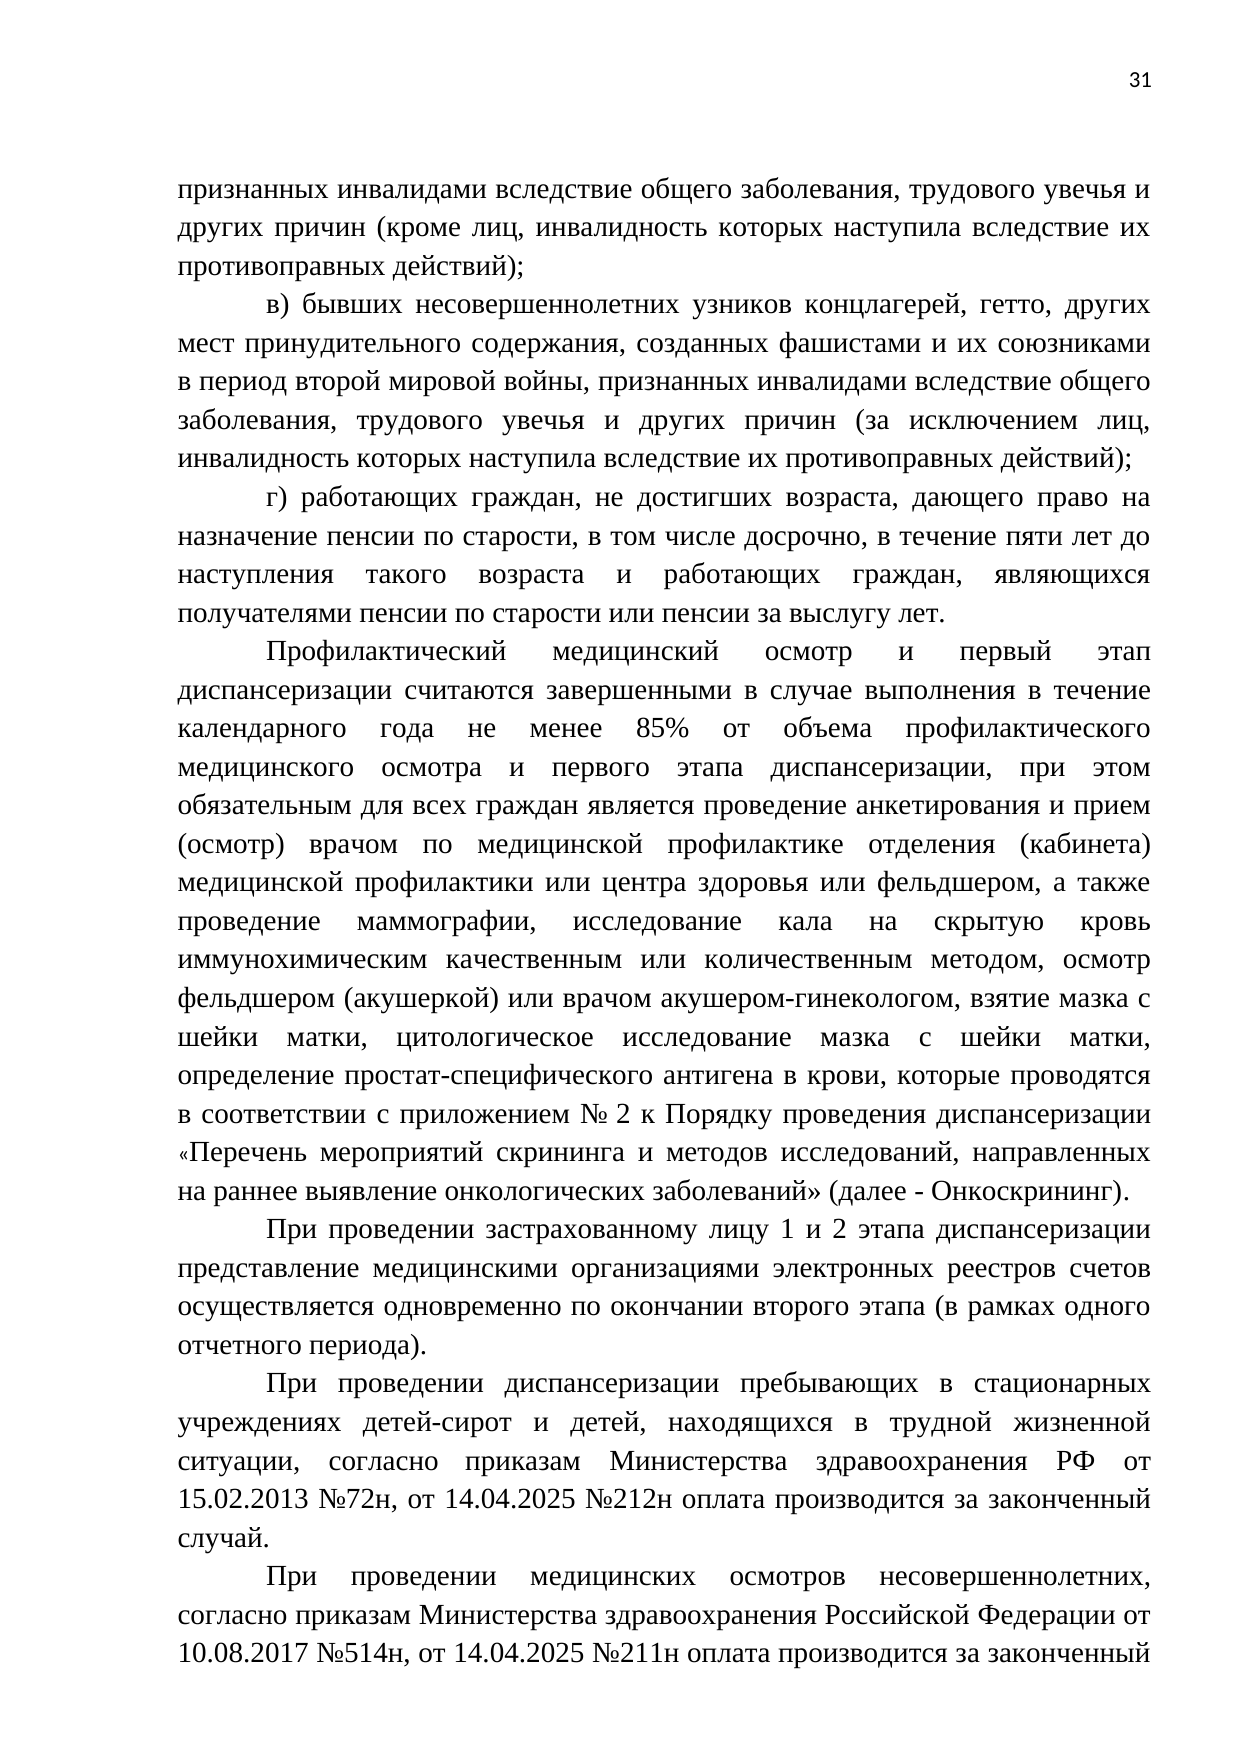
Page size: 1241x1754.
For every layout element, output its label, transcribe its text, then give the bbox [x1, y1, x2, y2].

text Профилактический медицинский осмотр и первый этап диспансеризации считаются завершенными в случае выполнения в течение календарного года не менее 85% от объема профилактического медицинского осмотра и первого этапа диспансеризации, при этом обязательным для всех граждан является проведение анкетирования и прием (осмотр) врачом по медицинской профилактике отделения (кабинета) медицинской профилактики или центра здоровья или фельдшером, а также проведение маммографии, исследование кала на скрытую кровь иммунохимическим качественным или количественным методом, осмотр фельдшером (акушеркой) или врачом акушером-гинекологом, взятие мазка с шейки матки, цитологическое исследование мазка с шейки матки, определение простат-специфического антигена в крови, которые проводятся в соответствии с приложением № 2 к Порядку проведения диспансеризации «Перечень мероприятий скрининга и методов исследований, направленных на раннее выявление онкологических заболеваний» (далее - Онкоскрининг). [177, 633, 1152, 1206]
text При проведении диспансеризации пребывающих в стационарных учреждениях детей-сирот и детей, находящихся в трудной жизненной ситуации, согласно приказам Министерства здравоохранения РФ от 15.02.2013 №72н, от 14.04.2025 №212н оплата производится за законченный случай. [177, 1366, 1152, 1553]
text в) бывших несовершеннолетних узников концлагерей, гетто, других мест принудительного содержания, созданных фашистами и их союзниками в период второй мировой войны, признанных инвалидами вследствие общего заболевания, трудового увечья и других причин (за исключением лиц, инвалидность которых наступила вследствие их противоправных действий); [177, 286, 1152, 474]
text При проведении застрахованному лицу 1 и 2 этапа диспансеризации представление медицинскими организациями электронных реестров счетов осуществляется одновременно по окончании второго этапа (в рамках одного отчетного периода). [177, 1211, 1152, 1361]
text г) работающих граждан, не достигших возраста, дающего право на назначение пенсии по старости, в том числе досрочно, в течение пяти лет до наступления такого возраста и работающих граждан, являющихся получателями пенсии по старости или пенсии за выслугу лет. [177, 479, 1152, 628]
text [177, 171, 1152, 281]
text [177, 1558, 1152, 1669]
